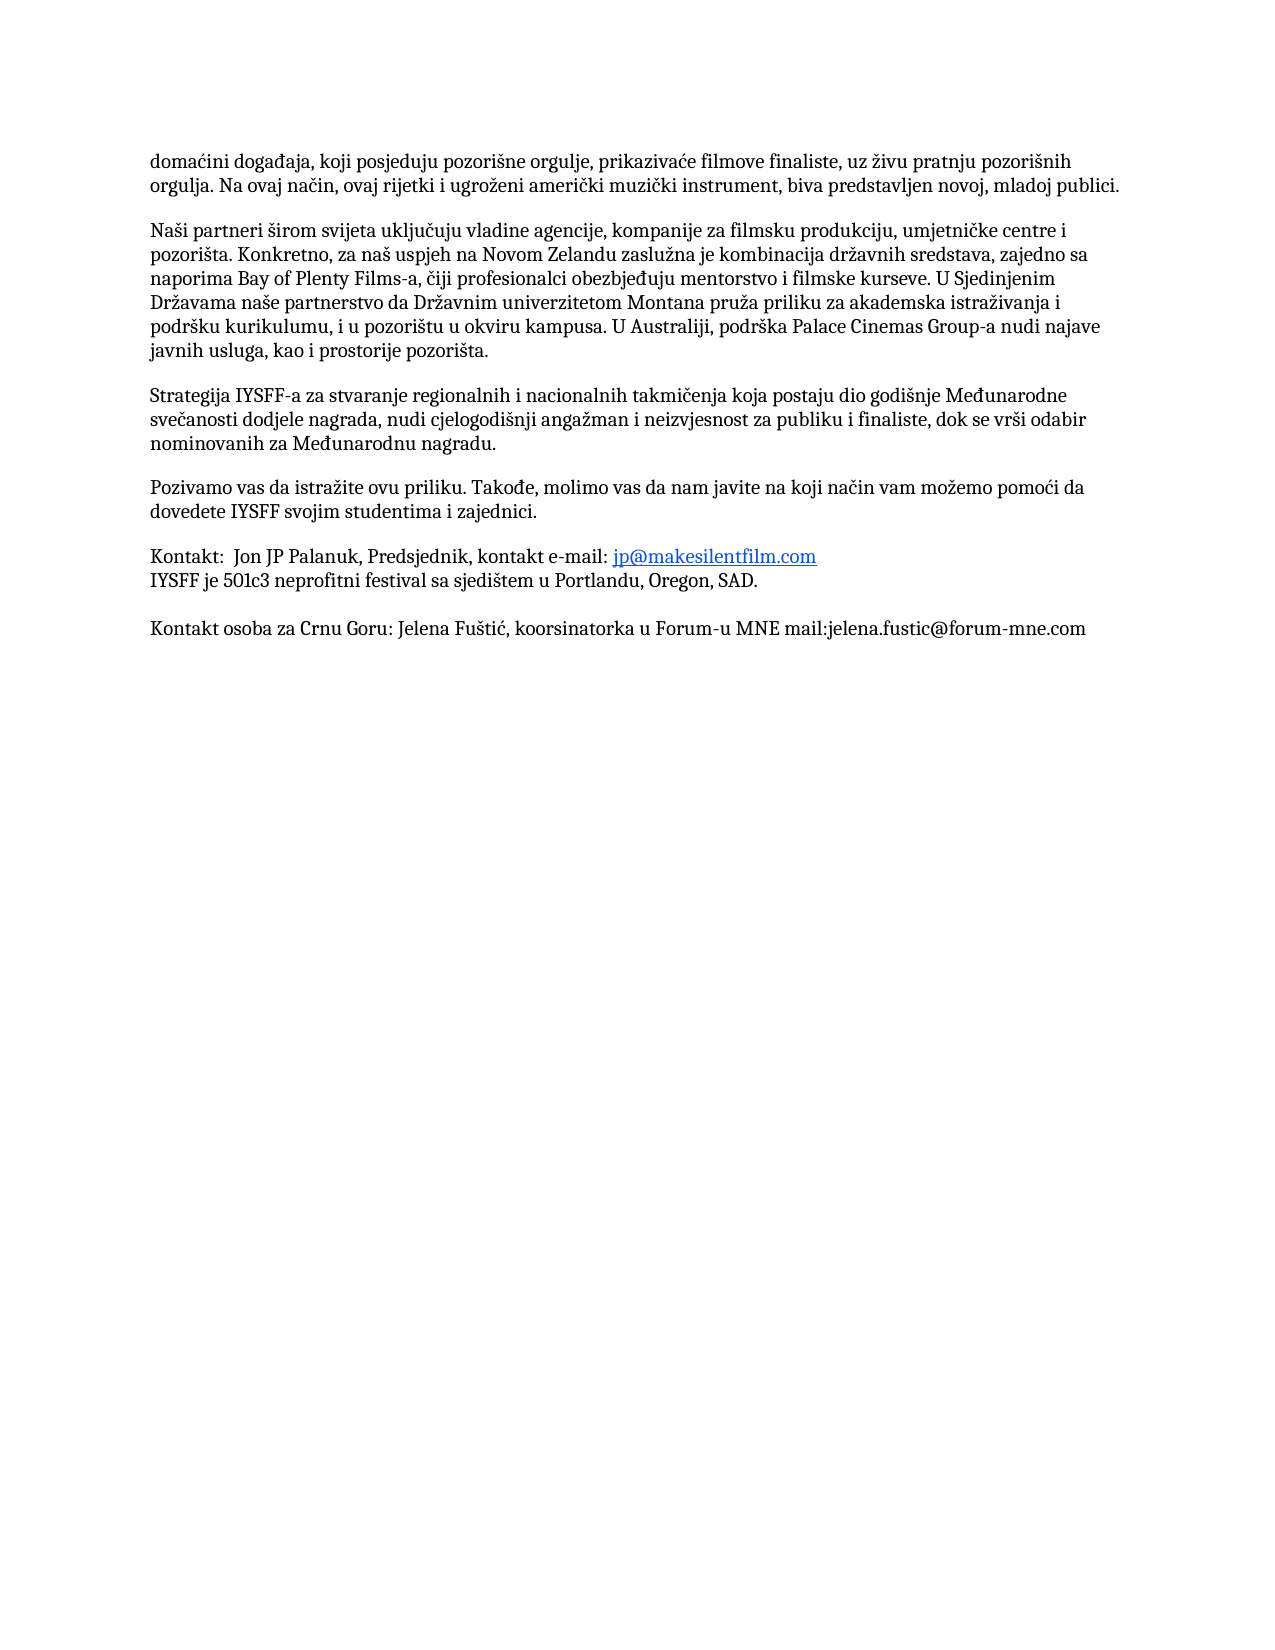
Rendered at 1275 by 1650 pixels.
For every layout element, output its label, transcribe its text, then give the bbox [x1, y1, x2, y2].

text Pozivamo vas da istražite ovu priliku. Takođe, molimo vas da nam javite na koji način vam možemo pomoći da dovedete IYSFF svojim studentima i zajednici. [150, 476, 1125, 524]
text Kontakt: Jon JP Palanuk, Predsjednik, kontakt e-mail: jp@makesilentfilm.com [150, 545, 1125, 569]
text Strategija IYSFF-a za stvaranje regionalnih i nacionalnih takmičenja koja postaju dio godišnje Međunarodne svečanosti dodjele nagrada, nudi cjelogodišnji angažman i neizvjesnost za publiku i finaliste, dok se vrši odabir nominovanih za Međunarodnu nagradu. [150, 383, 1125, 455]
text Kontakt osoba za Crnu Goru: Jelena Fuštić, koorsinatorka u Forum-u MNE mail:jelena.fustic@forum-mne.com [150, 617, 1125, 641]
text IYSFF je 501c3 neprofitni festival sa sjedištem u Portlandu, Oregon, SAD. [150, 569, 1125, 593]
text Naši partneri širom svijeta uključuju vladine agencije, kompanije za filmsku produkciju, umjetničke centre i pozorišta. Konkretno, za naš uspjeh na Novom Zelandu zaslužna je kombinacija državnih sredstava, zajedno sa naporima Bay of Plenty Films-a, čiji profesionalci obezbjeđuju mentorstvo i filmske kurseve. U Sjedinjenim Državama naše partnerstvo da Državnim univerzitetom Montana pruža priliku za akademska istraživanja i podršku kurikulumu, i u pozorištu u okviru kampusa. U Australiji, podrška Palace Cinemas Group-a nudi najave javnih usluga, kao i prostorije pozorišta. [150, 219, 1125, 362]
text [150, 150, 1125, 198]
